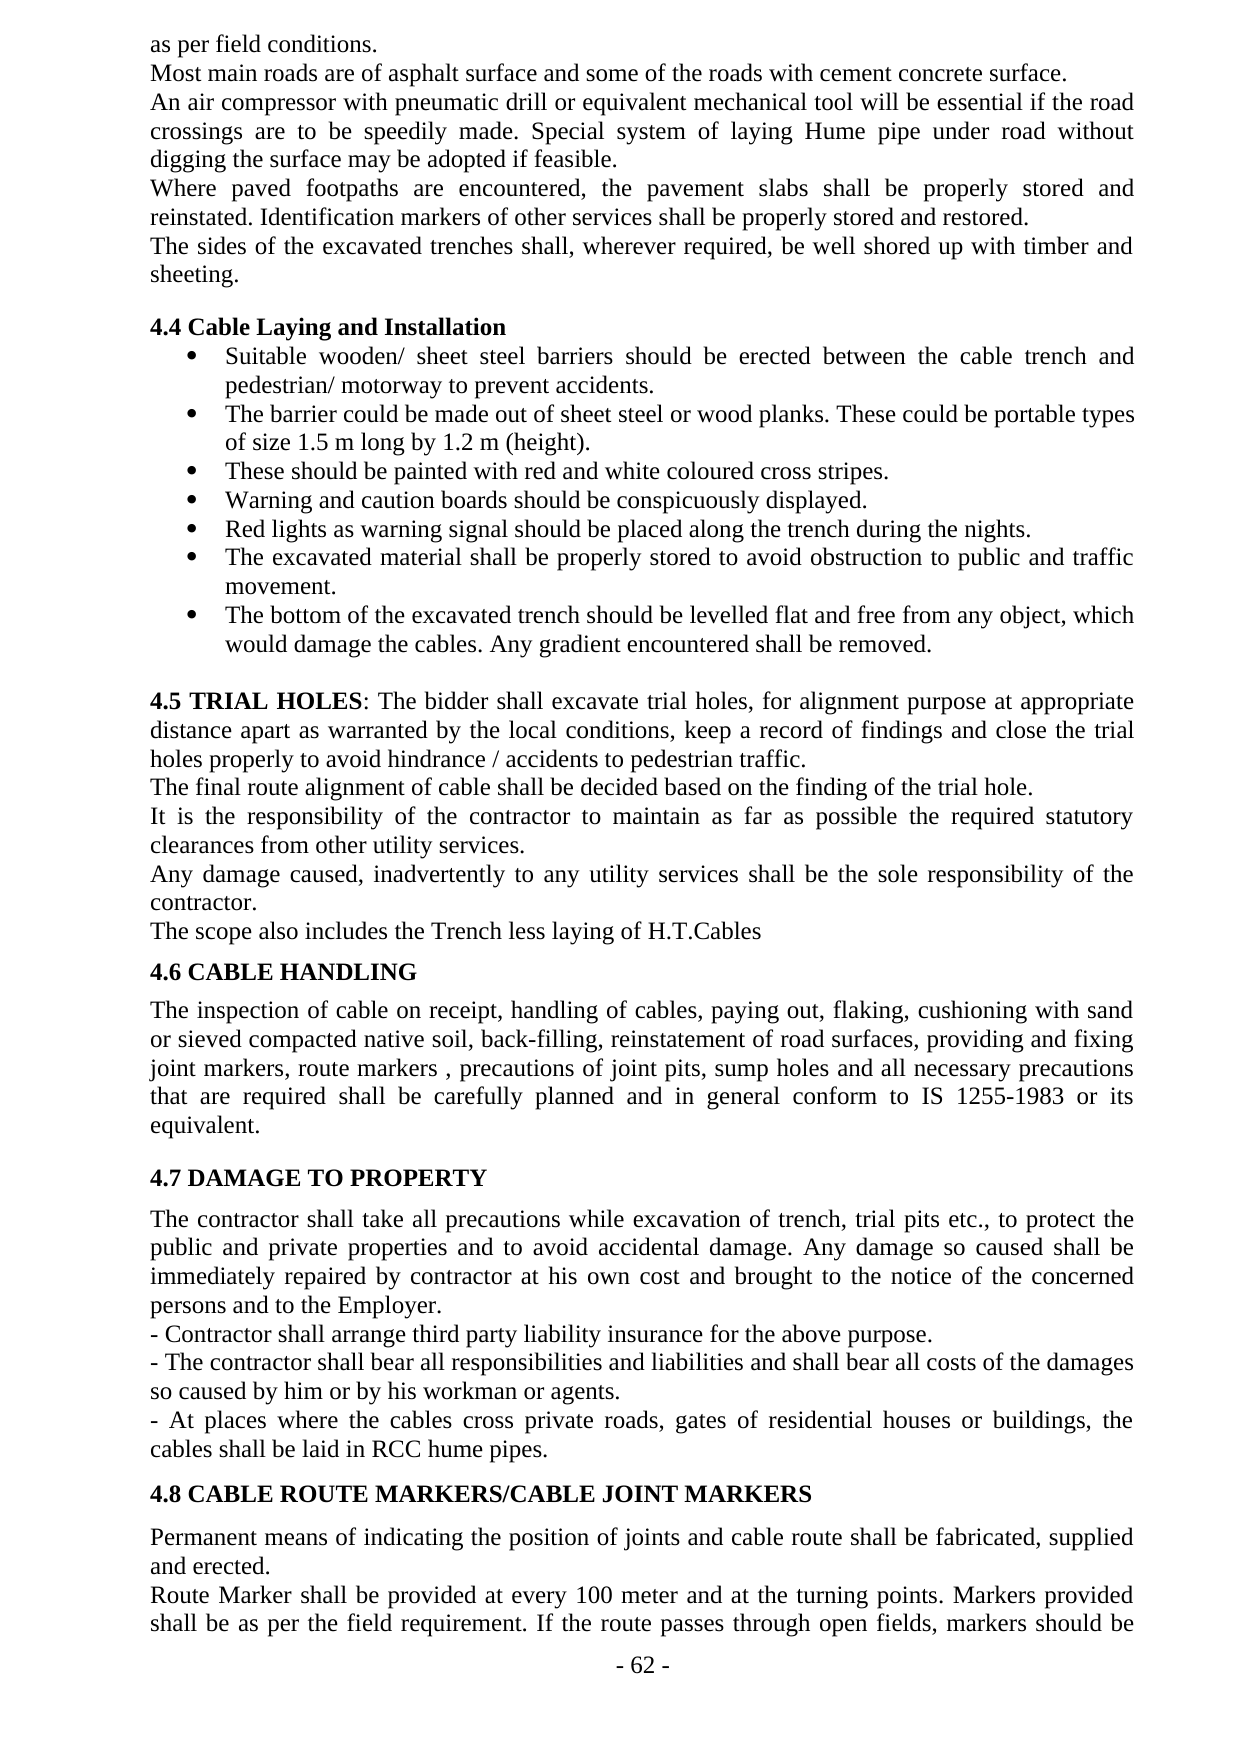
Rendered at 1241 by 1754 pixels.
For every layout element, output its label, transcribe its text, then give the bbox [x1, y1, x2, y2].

text It is the responsibility of the contractor to maintain as far as possible the required statutory clearances from other utility services. [150, 801, 1135, 859]
text The final route alignment of cable shall be decided based on the finding of the trial hole. [150, 772, 1135, 801]
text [150, 29, 1135, 58]
text The contractor shall take all precautions while excavation of trench, trial pits etc., to protect the public and private properties and to avoid accidental damage. Any damage so caused shall be immediately repaired by contractor at his own cost and brought to the notice of the concerned persons and to the Employer. [150, 1204, 1135, 1319]
list These should be painted with red and white coloured cross stripes. [187, 456, 1135, 485]
text Most main roads are of asphalt surface and some of the roads with cement concrete surface. [150, 58, 1135, 87]
text - The contractor shall bear all responsibilities and liabilities and shall bear all costs of the damages so caused by him or by his workman or agents. [150, 1347, 1135, 1405]
list The excavated material shall be properly stored to avoid obstruction to public and traffic movement. [187, 542, 1135, 600]
list The barrier could be made out of sheet steel or wood planks. These could be portable types of size 1.5 m long by 1.2 m (height). [187, 399, 1135, 456]
list The bottom of the excavated trench should be levelled flat and free from any object, which would damage the cables. Any gradient encountered shall be removed. [187, 600, 1135, 657]
text 4.6 CABLE HANDLING [150, 957, 1135, 986]
text Any damage caused, inadvertently to any utility services shall be the sole responsibility of the contractor. [150, 859, 1135, 916]
text - At places where the cables cross private roads, gates of residential houses or buildings, the cables shall be laid in RCC hume pipes. [150, 1405, 1135, 1462]
text 4.7 DAMAGE TO PROPERTY [150, 1163, 1135, 1192]
text The inspection of cable on receipt, handling of cables, paying out, flaking, cushioning with sand or sieved compacted native soil, back-filling, reinstatement of road surfaces, providing and fixing joint markers, route markers , precautions of joint pits, sump holes and all necessary precautions that are required shall be carefully planned and in general conform to IS 1255-1983 or its equivalent. [150, 995, 1135, 1139]
text MARKERS/CABLE JOINT MARKERS [150, 1479, 1135, 1508]
list Warning and caution boards should be conspicuously displayed. [187, 485, 1135, 514]
text Permanent means of indicating the position of joints and cable route shall be fabricated, supplied and erected. [150, 1522, 1135, 1580]
text - Contractor shall arrange third party liability insurance for the above purpose. [150, 1319, 1135, 1347]
text 4.4 Cable Laying and Installation [150, 312, 1135, 341]
text An air compressor with pneumatic drill or equivalent mechanical tool will be essential if the road crossings are to be speedily made. Special system of laying Hume pipe under road without digging the surface may be adopted if feasible. [150, 87, 1135, 173]
text 4.5 TRIAL HOLES: The bidder shall excavate trial holes, for alignment purpose at appropriate distance apart as warranted by the local conditions, keep a record of findings and close the trial holes properly to avoid hindrance / accidents to pedestrian traffic. [150, 686, 1135, 772]
text The scope also includes the Trench less laying of H.T.Cables [150, 916, 1135, 945]
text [150, 1580, 1135, 1637]
text The sides of the excavated trenches shall, wherever required, be well shored up with timber and sheeting. [150, 231, 1135, 288]
list Suitable wooden/ sheet steel barriers should be erected between the cable trench and pedestrian/ motorway to prevent accidents. [187, 341, 1135, 399]
text Where paved footpaths are encountered, the pavement slabs shall be properly stored and reinstated. Identification markers of other services shall be properly stored and restored. [150, 173, 1135, 231]
list Red lights as warning signal should be placed along the trench during the nights. [187, 514, 1135, 542]
